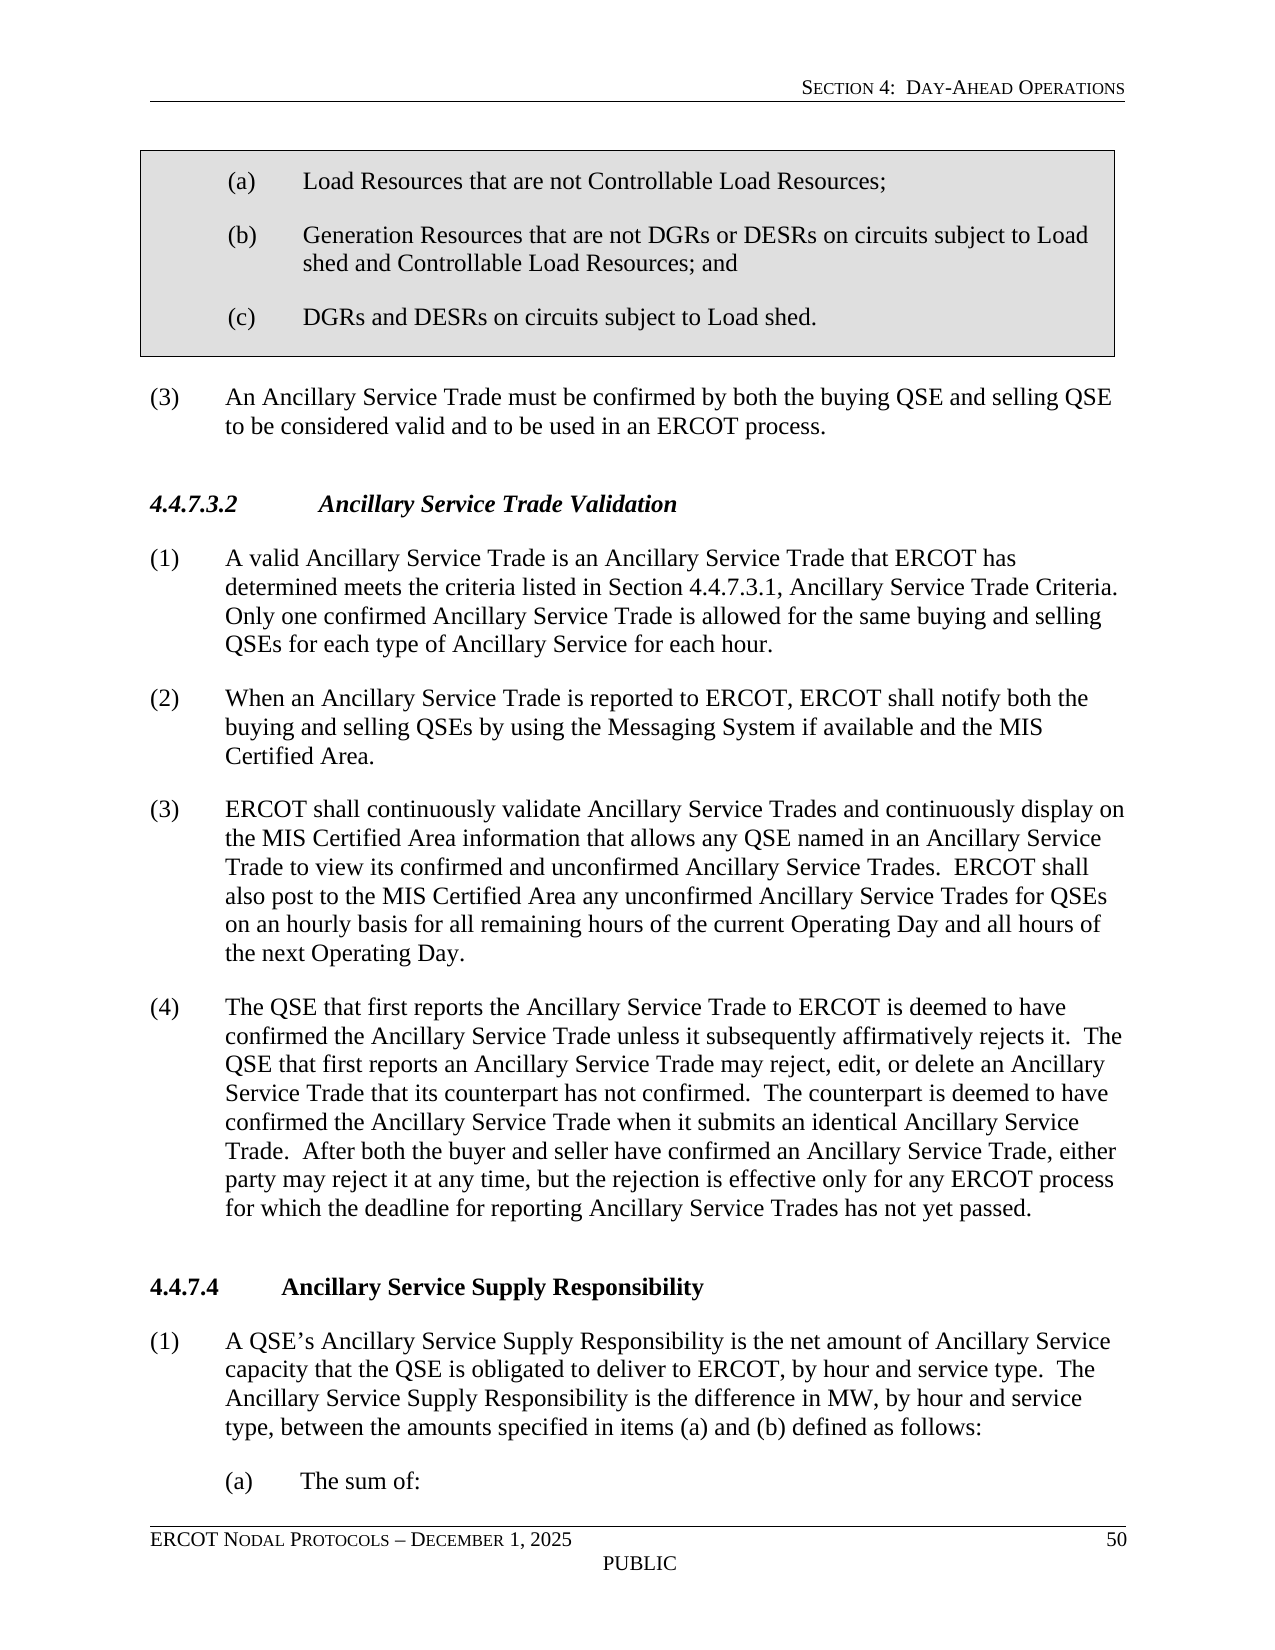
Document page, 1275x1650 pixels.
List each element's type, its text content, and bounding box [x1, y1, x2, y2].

text (3) An Ancillary Service Trade must be confirmed by both the buying QSE and selling QSE to be considered valid and to be used in an ERCOT process. [150, 382, 1125, 439]
text 4.4.7.4 Ancillary Service Supply Responsibility [150, 1272, 1125, 1301]
text (1) A valid Ancillary Service Trade is an Ancillary Service Trade that ERCOT has determined meets the criteria listed in Section 4.4.7.3.1, Ancillary Service Trade Criteria. Only one confirmed Ancillary Service Trade is allowed for the same buying and selling QSEs for each type of Ancillary Service for each hour. [150, 543, 1125, 658]
text (4) The QSE that first reports the Ancillary Service Trade to ERCOT is deemed to have confirmed the Ancillary Service Trade unless it subsequently affirmatively rejects it. The QSE that first reports an Ancillary Service Trade may reject, edit, or delete an Ancillary Service Trade that its counterpart has not confirmed. The counterpart is deemed to have confirmed the Ancillary Service Trade when it submits an identical Ancillary Service Trade. After both the buyer and seller have confirmed an Ancillary Service Trade, either party may reject it at any time, but the rejection is effective only for any ERCOT process for which the deadline for reporting Ancillary Service Trades has not yet passed. [150, 992, 1125, 1222]
text (3) ERCOT shall continuously validate Ancillary Service Trades and continuously display on the MIS Certified Area information that allows any QSE named in an Ancillary Service Trade to view its confirmed and unconfirmed Ancillary Service Trades. ERCOT shall also post to the MIS Certified Area any unconfirmed Ancillary Service Trades for QSEs on an hourly basis for all remaining hours of the current Operating Day and all hours of the next Operating Day. [150, 794, 1125, 967]
list (a) The sum of: [225, 1466, 1125, 1494]
text (1) A QSE’s Ancillary Service Supply Responsibility is the net amount of Ancillary Service capacity that the QSE is obligated to deliver to ERCOT, by hour and service type. The Ancillary Service Supply Responsibility is the difference in MW, by hour and service type, between the amounts specified in items (a) and (b) defined as follows: [150, 1326, 1125, 1441]
text (2) When an Ancillary Service Trade is reported to ERCOT, ERCOT shall notify both the buying and selling QSEs by using the Messaging System if available and the MIS Certified Area. [150, 683, 1125, 769]
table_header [141, 151, 1114, 356]
text 4.4.7.3.2 Ancillary Service Trade Validation [150, 489, 1125, 518]
